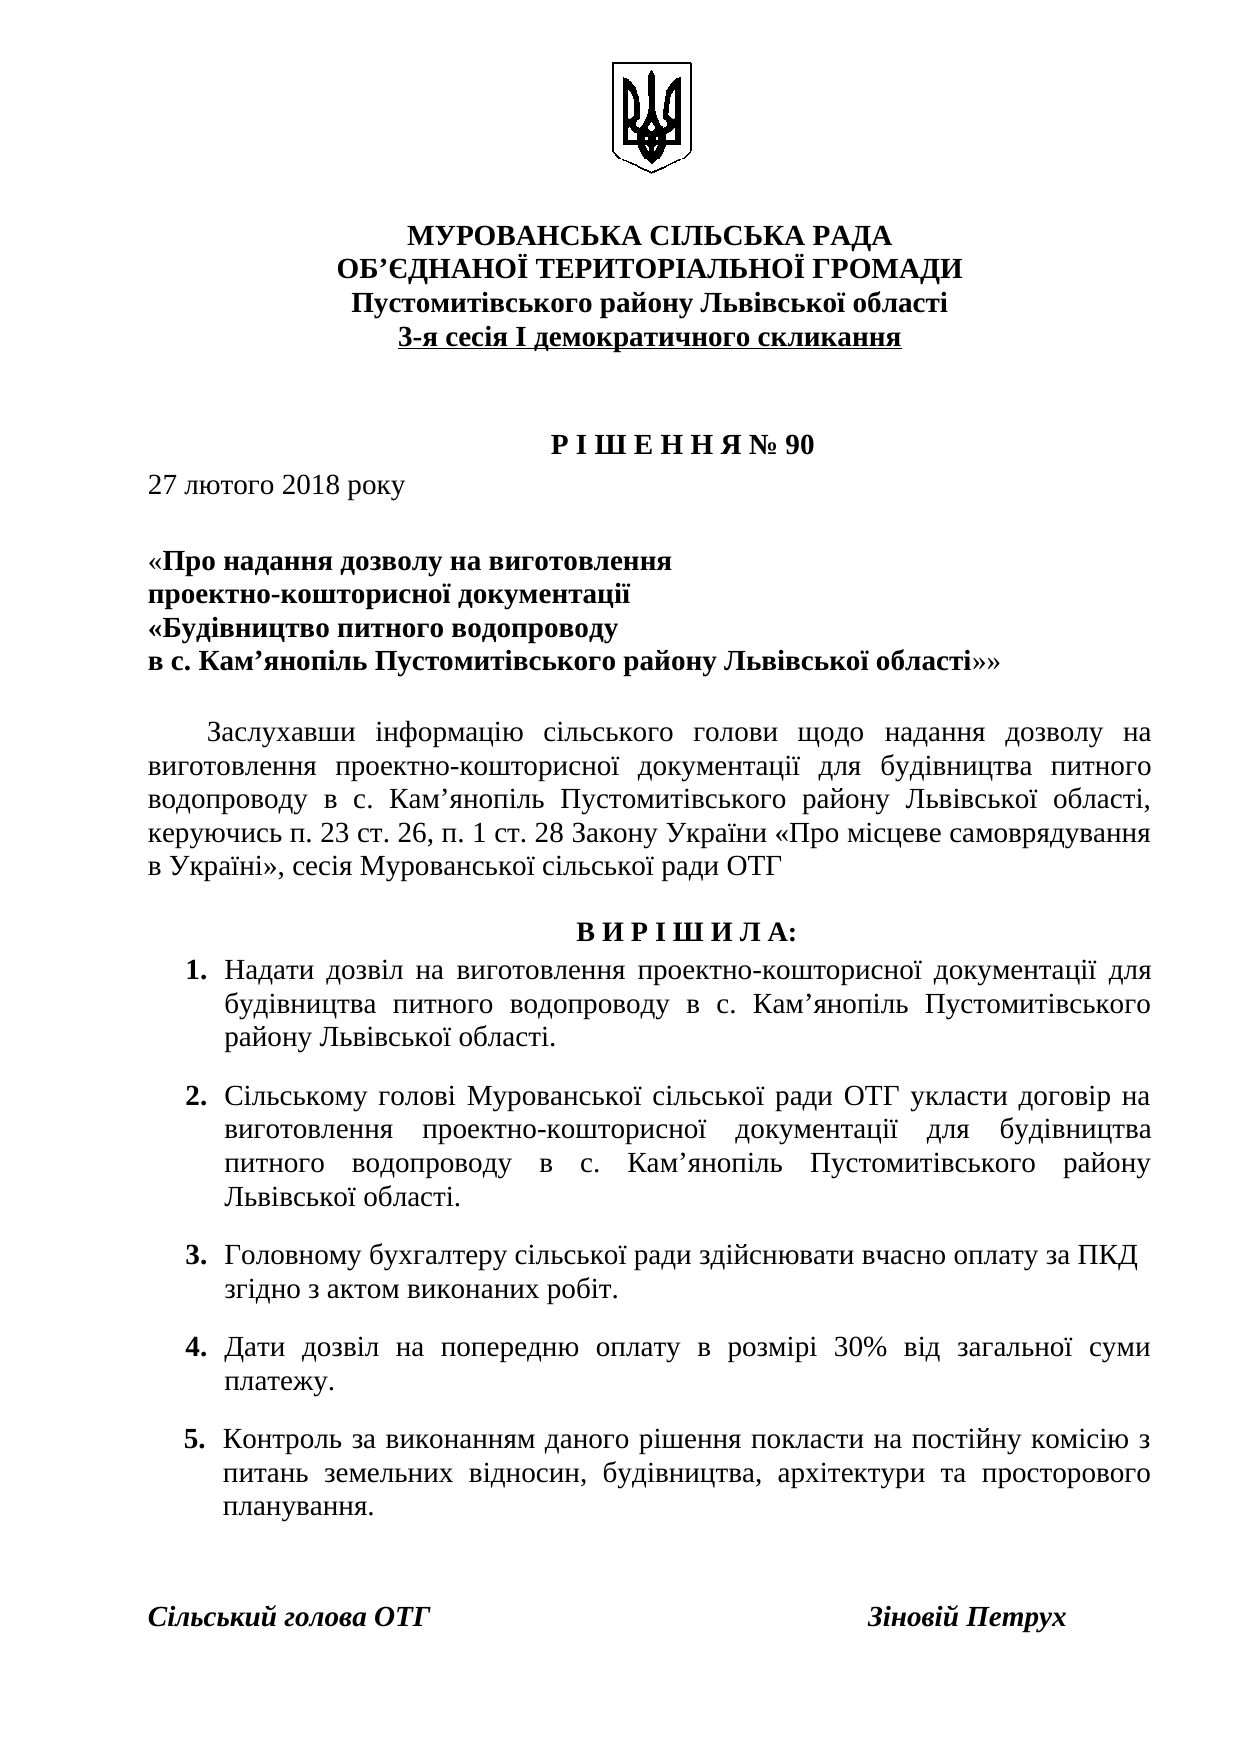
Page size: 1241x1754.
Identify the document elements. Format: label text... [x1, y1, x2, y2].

text в с. Кам’янопіль Пустомитівського району Львівської області»» [148, 643, 1152, 677]
text МУРОВАНСЬКА СІЛЬСЬКА РАДА [148, 218, 1152, 252]
text «Про надання дозволу на виготовлення [148, 543, 1152, 576]
list Сільському голові Мурованської сільської ради ОТГ укласти договір на виготовлення проектно-кошторисної документації для будівництва питного водопроводу в с. Кам’янопіль Пустомитівського району Львівської області. [185, 1078, 1152, 1212]
picture [608, 62, 697, 175]
list Головному бухгалтеру сільської ради здійснювати вчасно оплату за ПКД згідно з актом виконаних робіт. [619, 1237, 1152, 1304]
list Дати дозвіл на попередню оплату в розмірі 30% від загальної суми платежу. [185, 1329, 1152, 1396]
text «Будівництво питного водопроводу [148, 610, 1152, 643]
list Надати дозвіл на виготовлення проектно-кошторисної документації для будівництва питного водопроводу в с. Кам’янопіль Пустомитівського району Львівської області. [185, 952, 1152, 1053]
text Заслухавши інформацію сільського голови щодо надання дозволу на виготовлення проектно-кошторисної документації для будівництва питного водопроводу в с. Кам’янопіль Пустомитівського району Львівської області, керуючись п. 23 ст. 26, п. 1 ст. 28 Закону України «Про місцеве самоврядування в Україні», сесія Мурованської сільської ради ОТГ [148, 714, 1152, 882]
text проектно-кошторисної документації [148, 576, 1152, 610]
text Р І Ш Е Н Н Я № 90 [148, 427, 1211, 460]
text ОБ’ЄДНАНОЇ ТЕРИТОРІАЛЬНОЇ ГРОМАДИ [148, 252, 1152, 285]
text 3-я сесія І демократичного скликання [148, 319, 1152, 352]
text В И Р І Ш И Л А: [148, 915, 1152, 948]
text Пустомитівського району Львівської області [148, 285, 1152, 319]
text Сільський голова ОТГ Зіновій Петрух [148, 1599, 1152, 1633]
list Контроль за виконанням даного рішення покласти на постійну комісію з питань земельних відносин, будівництва, архітектури та просторового планування. [183, 1421, 1152, 1522]
text 27 лютого 2018 року [148, 467, 1152, 501]
